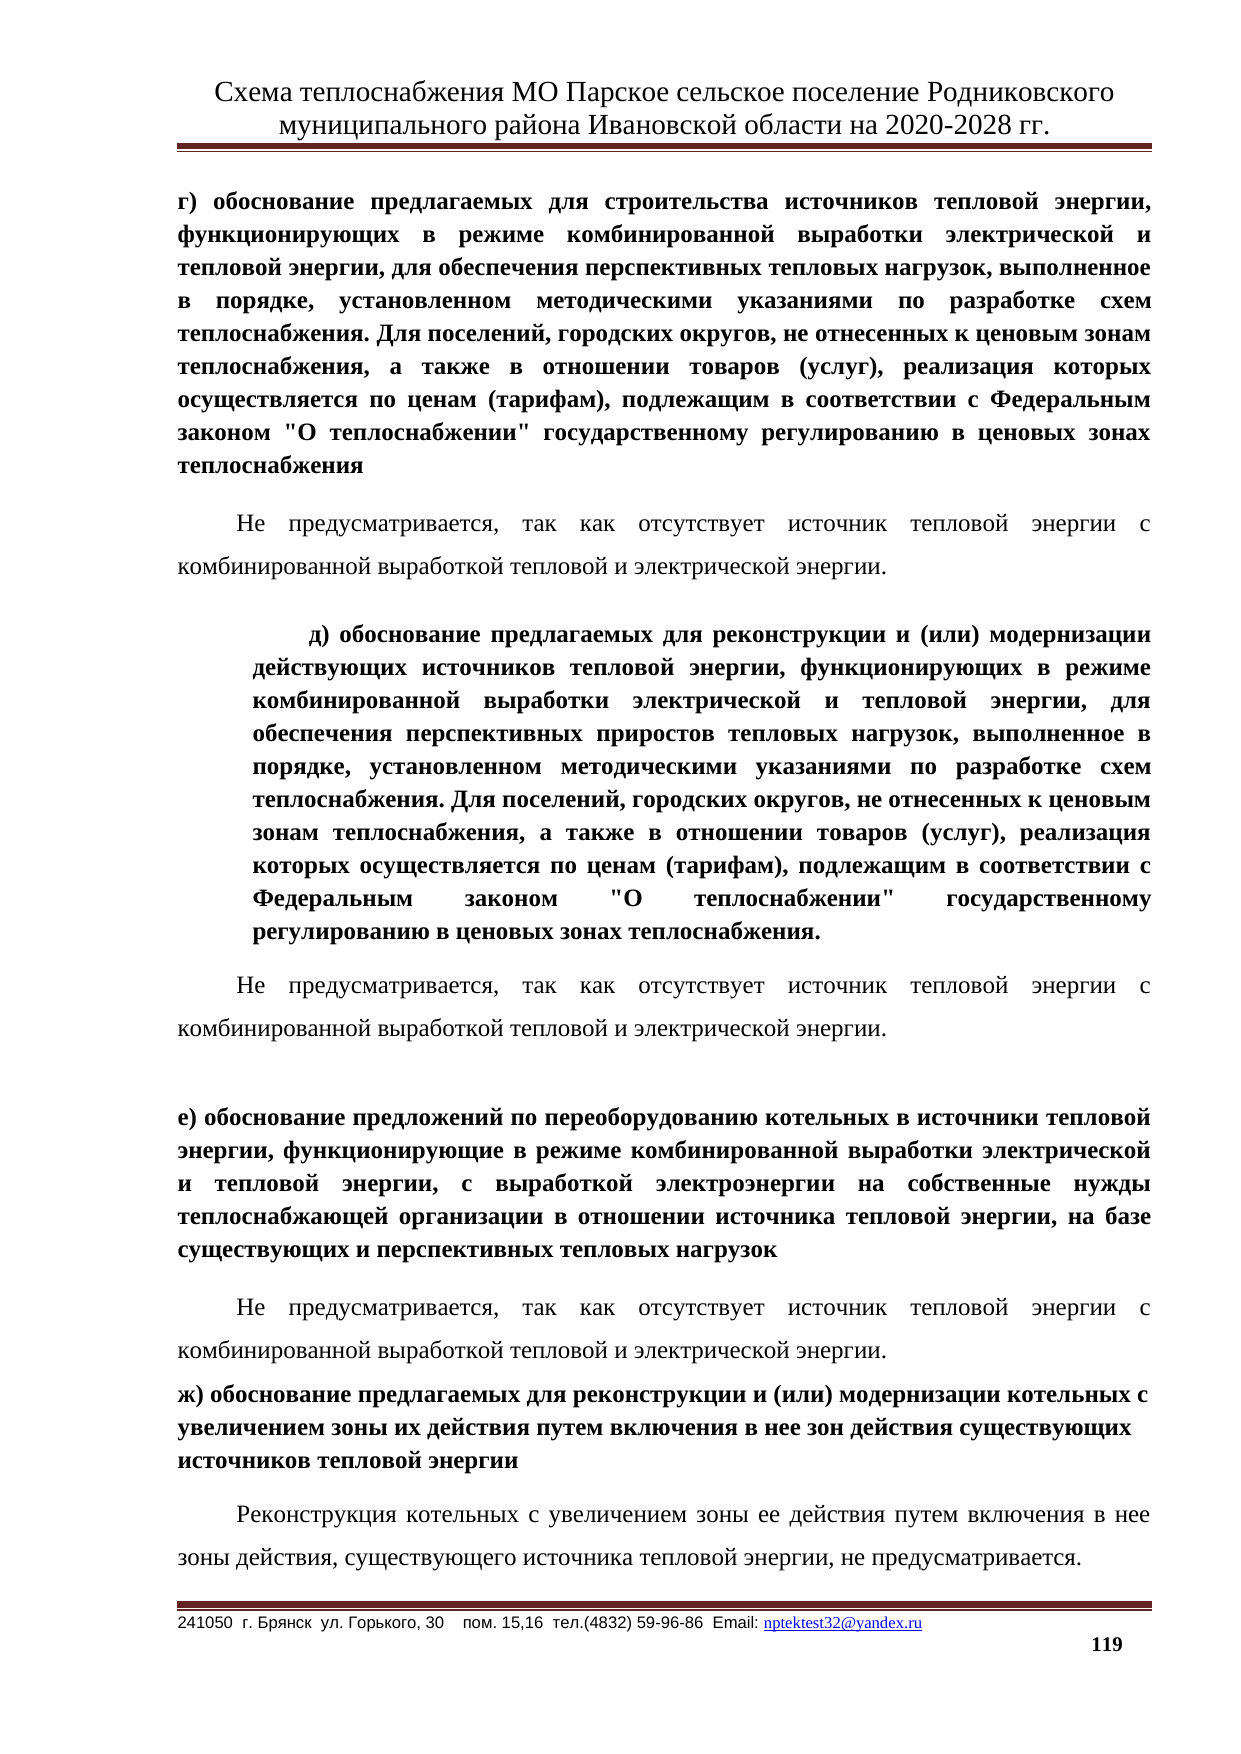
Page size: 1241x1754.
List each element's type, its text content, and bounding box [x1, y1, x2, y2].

list Не предусматривается, так как отсутствует источник тепловой энергии с комбинированной выработкой тепловой и электрической энергии. [177, 1292, 1152, 1364]
text ж) обоснование предлагаемых для реконструкции и (или) модернизации котельных с увеличением зоны их действия путем включения в нее зон действия существующих источников тепловой энергии [177, 1379, 1152, 1473]
subtitle г) обоснование предлагаемых для строительства источников тепловой энергии, функционирующих в режиме комбинированной выработки электрической и тепловой энергии, для обеспечения перспективных тепловых нагрузок, выполненное в порядке, установленном методическими указаниями по разработке схем теплоснабжения. Для поселений, городских округов, не отнесенных к ценовым зонам теплоснабжения, а также в отношении товаров (услуг), реализация которых осуществляется по ценам (тарифам), подлежащим в соответствии с Федеральным законом "О теплоснабжении" государственному регулированию в ценовых зонах теплоснабжения [177, 186, 1152, 479]
list Не предусматривается, так как отсутствует источник тепловой энергии с комбинированной выработкой тепловой и электрической энергии. [177, 508, 1152, 580]
list Реконструкция котельных с увеличением зоны ее действия путем включения в нее зоны действия, существующего источника тепловой энергии, не предусматривается. [177, 1499, 1152, 1571]
list Не предусматривается, так как отсутствует источник тепловой энергии с комбинированной выработкой тепловой и электрической энергии. [177, 970, 1152, 1042]
text д) обоснование предлагаемых для реконструкции и (или) модернизации действующих источников тепловой энергии, функционирующих в режиме комбинированной выработки электрической и тепловой энергии, для обеспечения перспективных приростов тепловых нагрузок, выполненное в порядке, установленном методическими указаниями по разработке схем теплоснабжения. Для поселений, городских округов, не отнесенных к ценовым зонам теплоснабжения, а также в отношении товаров (услуг), реализация которых осуществляется по ценам (тарифам), подлежащим в соответствии с Федеральным законом "О теплоснабжении" государственному регулированию в ценовых зонах теплоснабжения. [252, 619, 1152, 945]
subtitle е) обоснование предложений по переоборудованию котельных в источники тепловой энергии, функционирующие в режиме комбинированной выработки электрической и тепловой энергии, с выработкой электроэнергии на собственные нужды теплоснабжающей организации в отношении источника тепловой энергии, на базе существующих и перспективных тепловых нагрузок [177, 1102, 1152, 1263]
